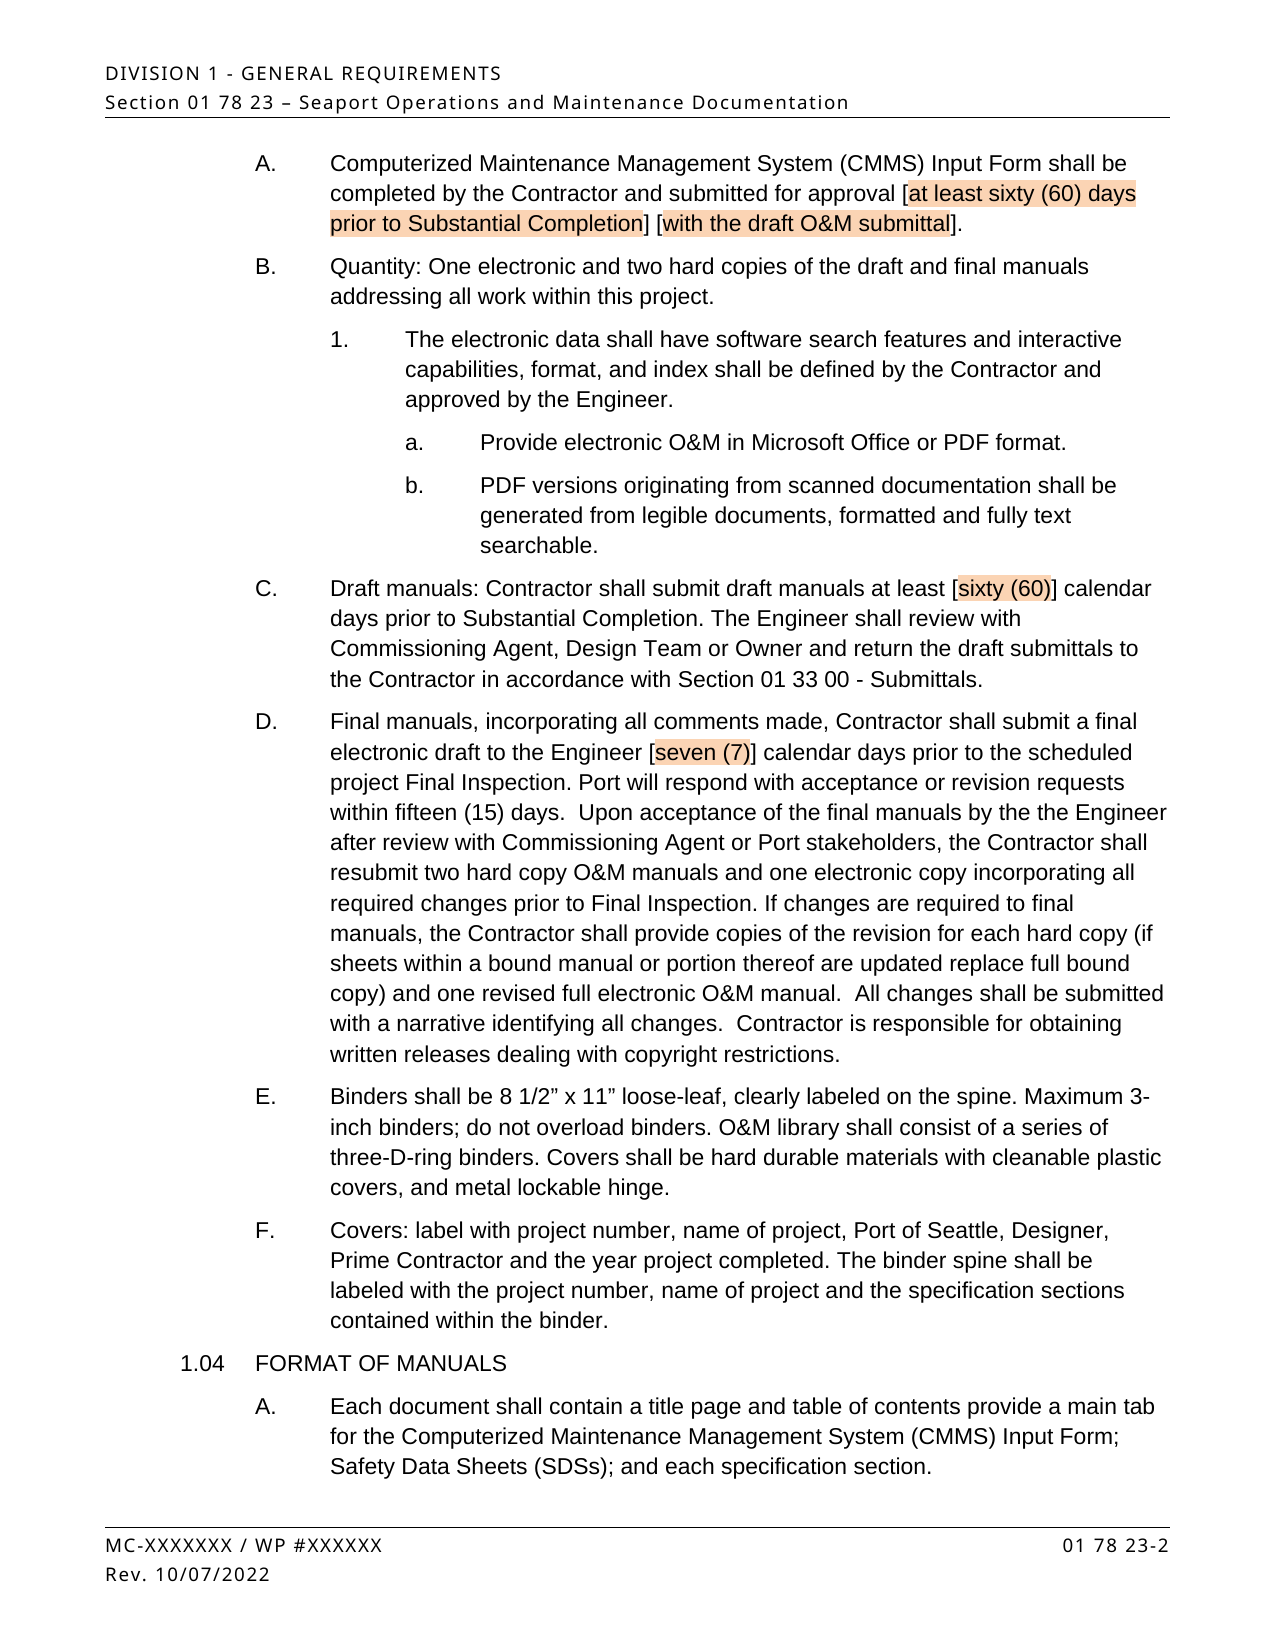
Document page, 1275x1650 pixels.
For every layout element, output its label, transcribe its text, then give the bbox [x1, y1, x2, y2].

list PDF versions originating from scanned documentation shall be generated from legible documents, formatted and fully text searchable. [405, 472, 1170, 559]
list The electronic data shall have software search features and interactive capabilities, format, and index shall be defined by the Contractor and approved by the Engineer. [330, 326, 1170, 413]
list Provide electronic O&M in Microsoft Office or PDF format. [405, 429, 1170, 456]
list FORMAT OF MANUALS [180, 1350, 1170, 1376]
list Binders shall be 8 1/2” x 11” loose-leaf, clearly labeled on the spine. Maximum 3-inch binders; do not overload binders. O&M library shall consist of a series of three-D-ring binders. Covers shall be hard durable materials with cleanable plastic covers, and metal lockable hinge. [255, 1083, 1170, 1200]
list Quantity: One electronic and two hard copies of the draft and final manuals addressing all work within this project. [255, 253, 1170, 310]
list Each document shall contain a title page and table of contents provide a main tab for the Computerized Maintenance Management System (CMMS) Input Form; Safety Data Sheets (SDSs); and each specification section. [255, 1393, 1170, 1479]
list Computerized Maintenance Management System (CMMS) Input Form shall be completed by the Contractor and submitted for approval [at least sixty (60) days prior to Substantial Completion] [with the draft O&M submittal]. [255, 150, 1170, 237]
list Draft manuals: Contractor shall submit draft manuals at least [sixty (60)] calendar days prior to Substantial Completion. The Engineer shall review with Commissioning Agent, Design Team or Owner and return the draft submittals to the Contractor in accordance with Section 01 33 00 - Submittals. [255, 575, 1170, 692]
list Covers: label with project number, name of project, Port of Seattle, Designer, Prime Contractor and the year project completed. The binder spine shall be labeled with the project number, name of project and the specification sections contained within the binder. [255, 1217, 1170, 1334]
list Final manuals, incorporating all comments made, Contractor shall submit a final electronic draft to the Engineer [seven (7)] calendar days prior to the scheduled project Final Inspection. Port will respond with acceptance or revision requests within fifteen (15) days. Upon acceptance of the final manuals by the the Engineer after review with Commissioning Agent or Port stakeholders, the Contractor shall resubmit two hard copy O&M manuals and one electronic copy incorporating all required changes prior to Final Inspection. If changes are required to final manuals, the Contractor shall provide copies of the revision for each hard copy (if sheets within a bound manual or portion thereof are updated replace full bound copy) and one revised full electronic O&M manual. All changes shall be submitted with a narrative identifying all changes. Contractor is responsible for obtaining written releases dealing with copyright restrictions. [255, 708, 1170, 1067]
